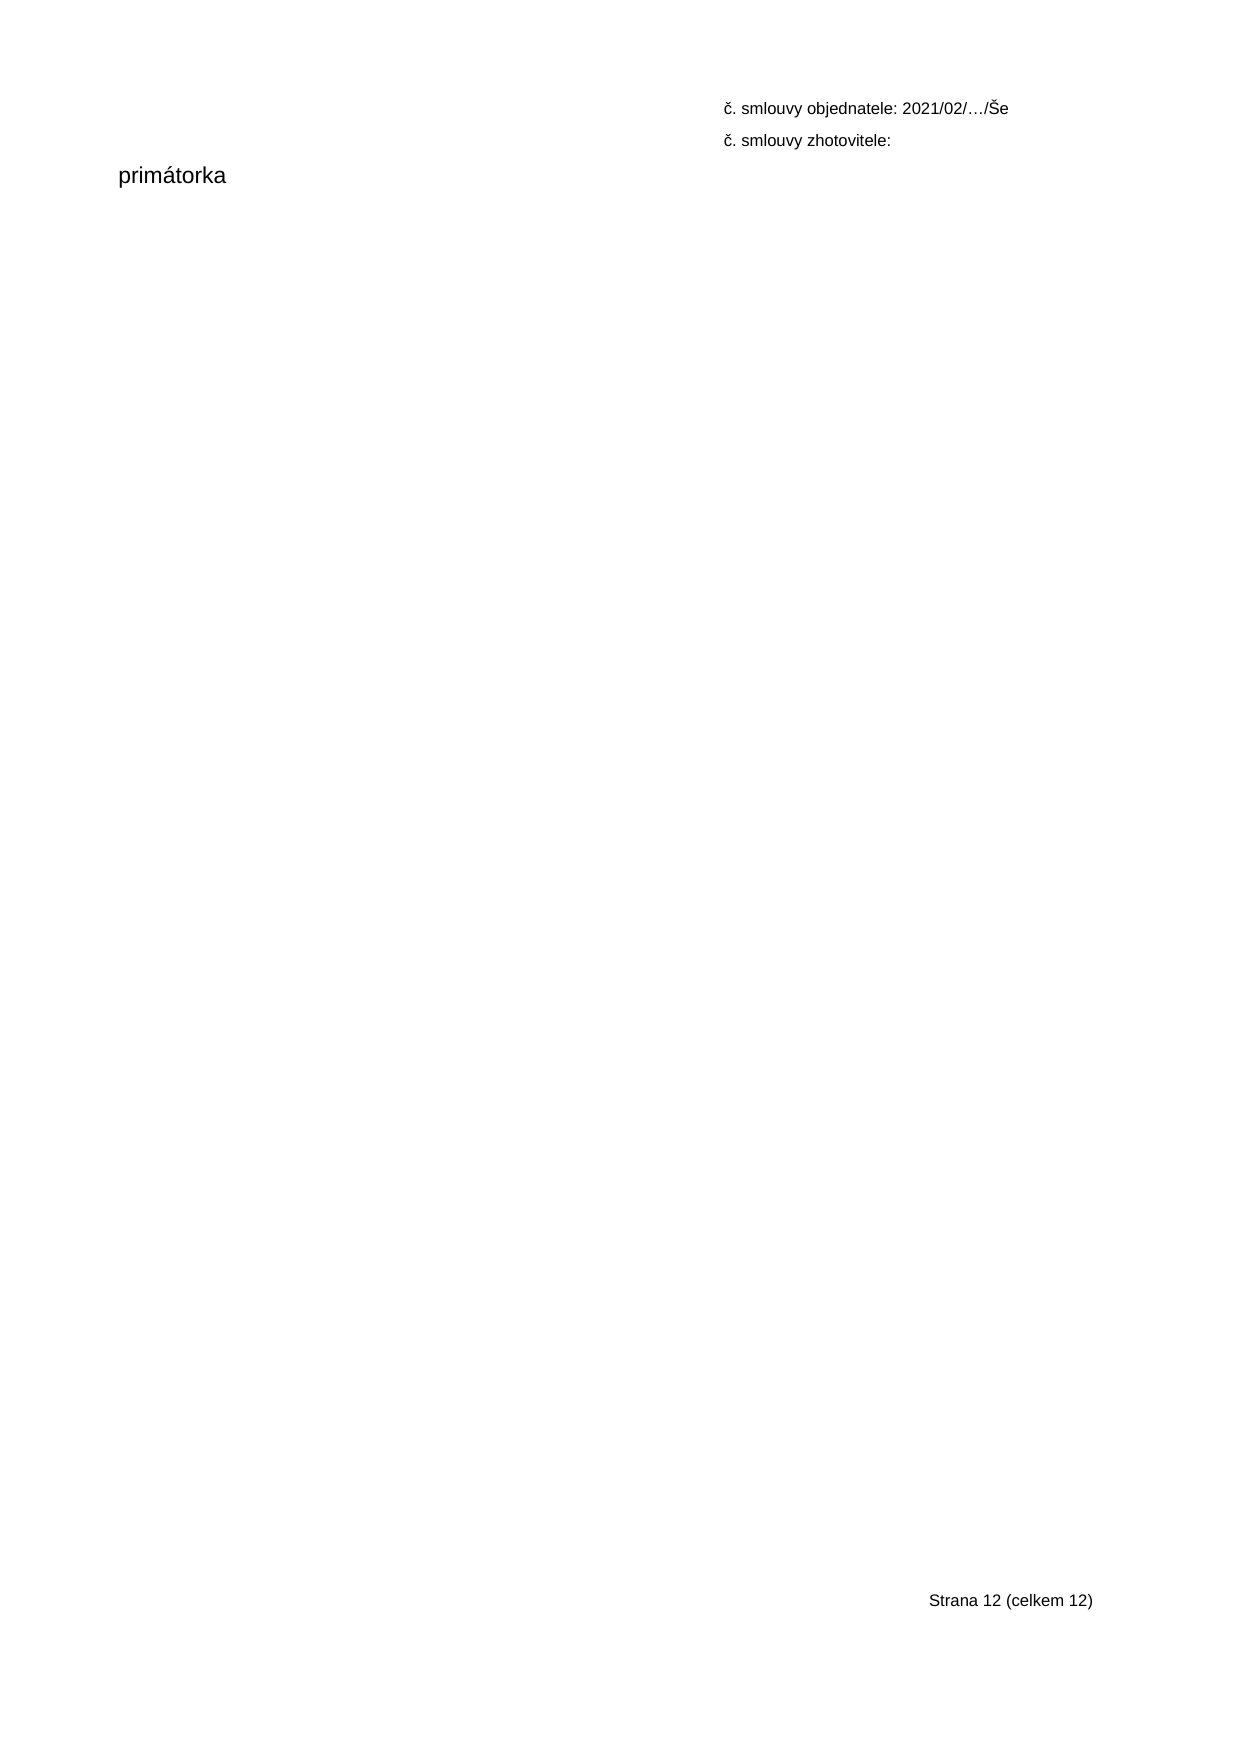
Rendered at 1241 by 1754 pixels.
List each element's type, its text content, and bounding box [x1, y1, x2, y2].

text primátorka [118, 162, 1122, 188]
